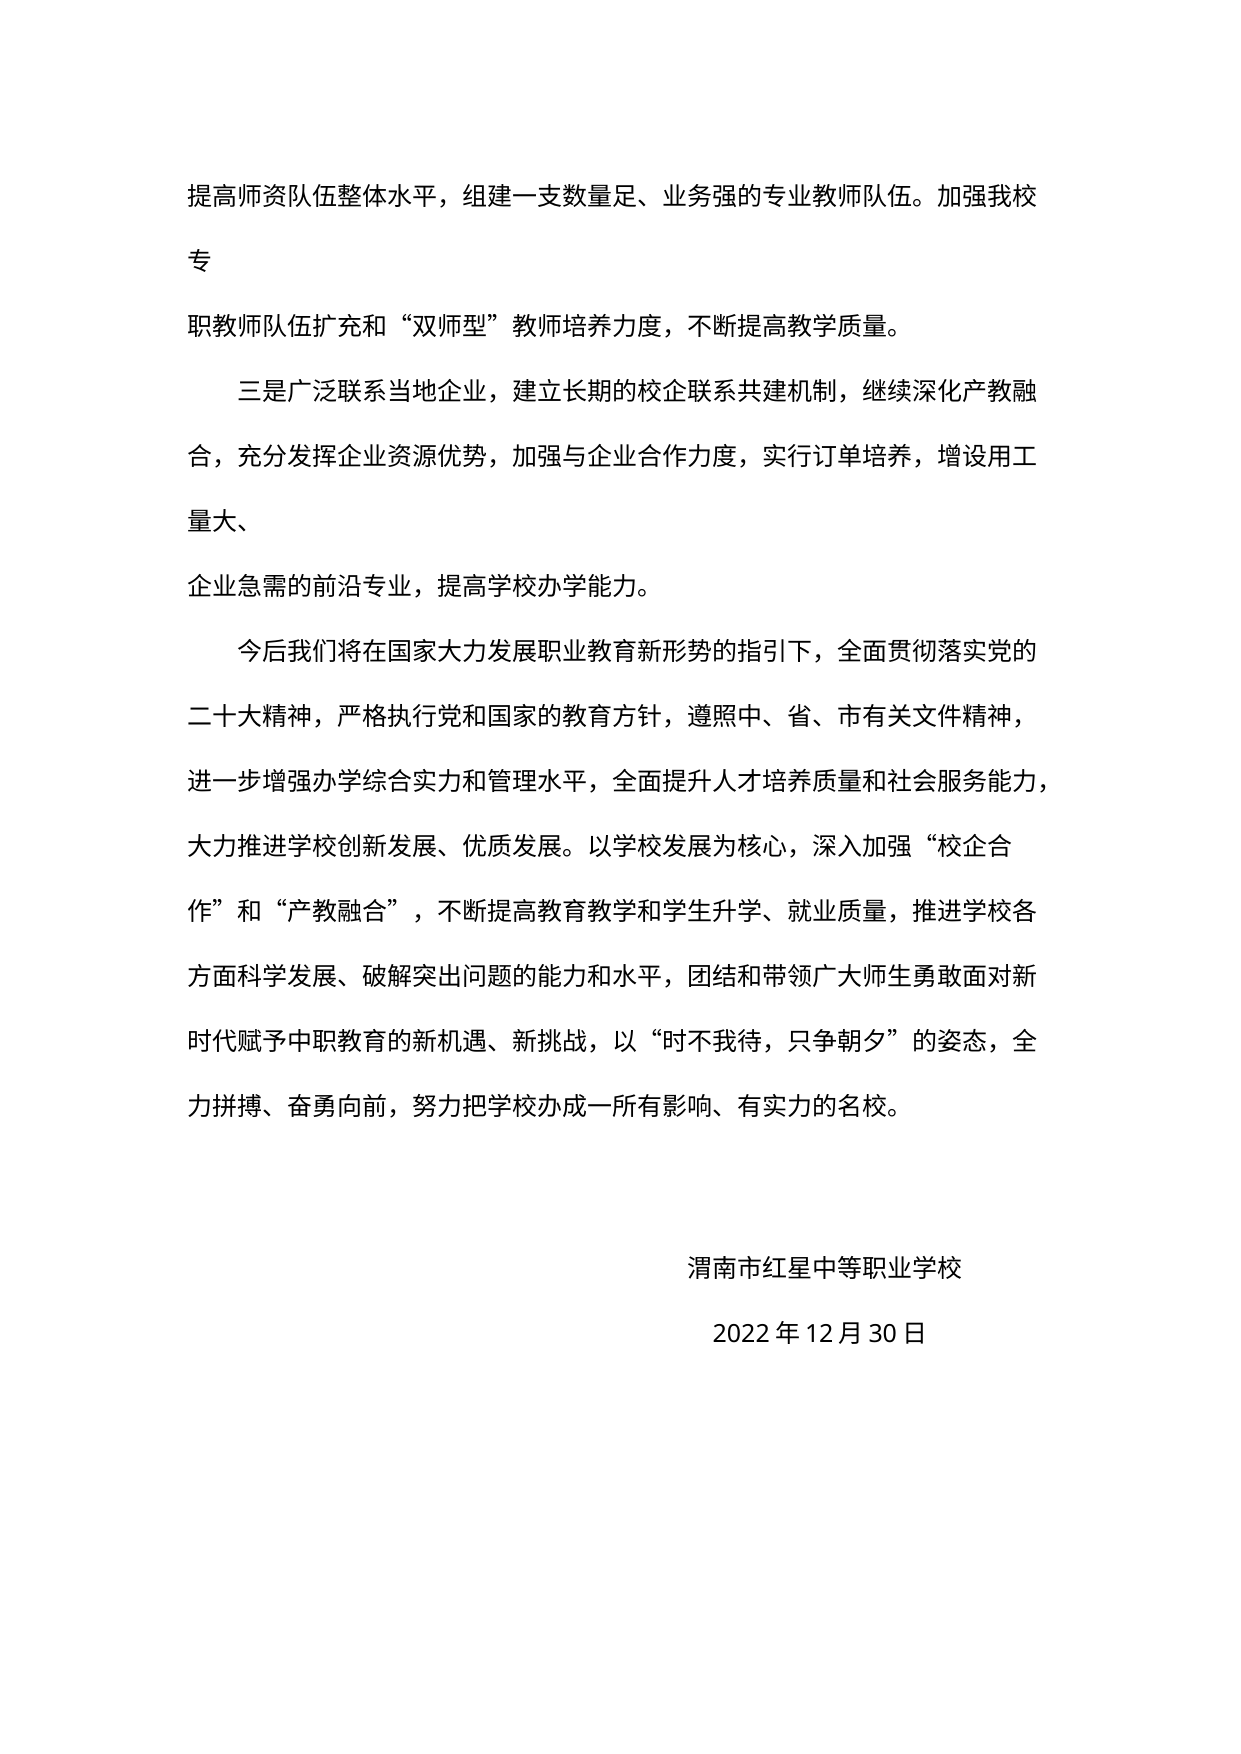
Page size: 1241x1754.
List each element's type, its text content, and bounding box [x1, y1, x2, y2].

text 职教师队伍扩充和“双师型”教师培养力度，不断提高教学质量。 [187, 292, 1053, 357]
text 今后我们将在国家大力发展职业教育新形势的指引下，全面贯彻落实党的二十大精神，严格执行党和国家的教育方针，遵照中、省、市有关文件精神，进一步增强办学综合实力和管理水平，全面提升人才培养质量和社会服务能力，大力推进学校创新发展、优质发展。以学校发展为核心，深入加强“校企合作”和“产教融合”，不断提高教育教学和学生升学、就业质量，推进学校各方面科学发展、破解突出问题的能力和水平，团结和带领广大师生勇敢面对新时代赋予中职教育的新机遇、新挑战，以“时不我待，只争朝夕”的姿态，全力拼搏、奋勇向前，努力把学校办成一所有影响、有实力的名校。 [187, 617, 1053, 1137]
text 企业急需的前沿专业，提高学校办学能力。 [187, 552, 1053, 617]
text 2022年12月30日 [187, 1299, 1053, 1364]
text 三是广泛联系当地企业，建立长期的校企联系共建机制，继续深化产教融合，充分发挥企业资源优势，加强与企业合作力度，实行订单培养，增设用工量大、 [187, 357, 1053, 552]
text 提高师资队伍整体水平，组建一支数量足、业务强的专业教师队伍。加强我校专 [187, 162, 1053, 292]
text 渭南市红星中等职业学校 [187, 1234, 1053, 1299]
